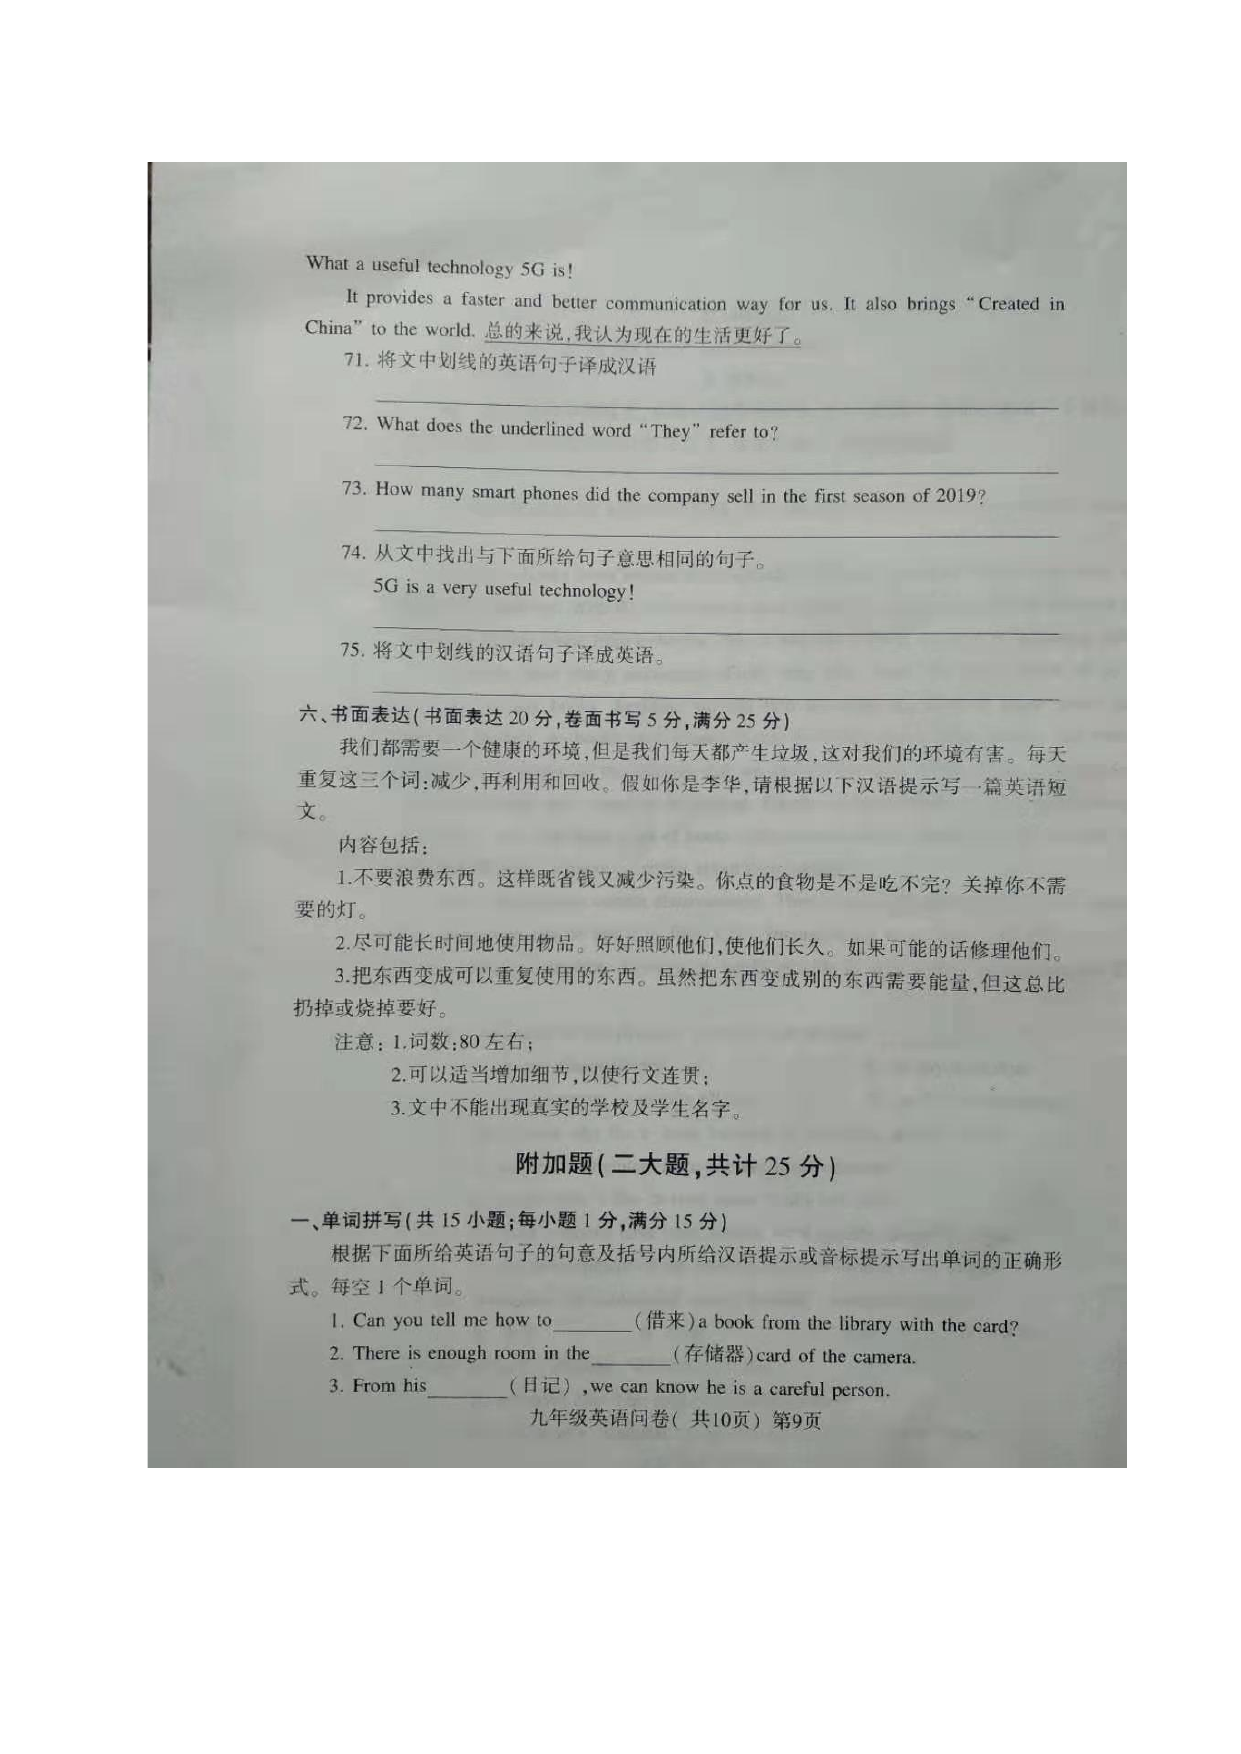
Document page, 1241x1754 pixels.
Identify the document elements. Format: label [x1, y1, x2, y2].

picture [147, 162, 1127, 1468]
